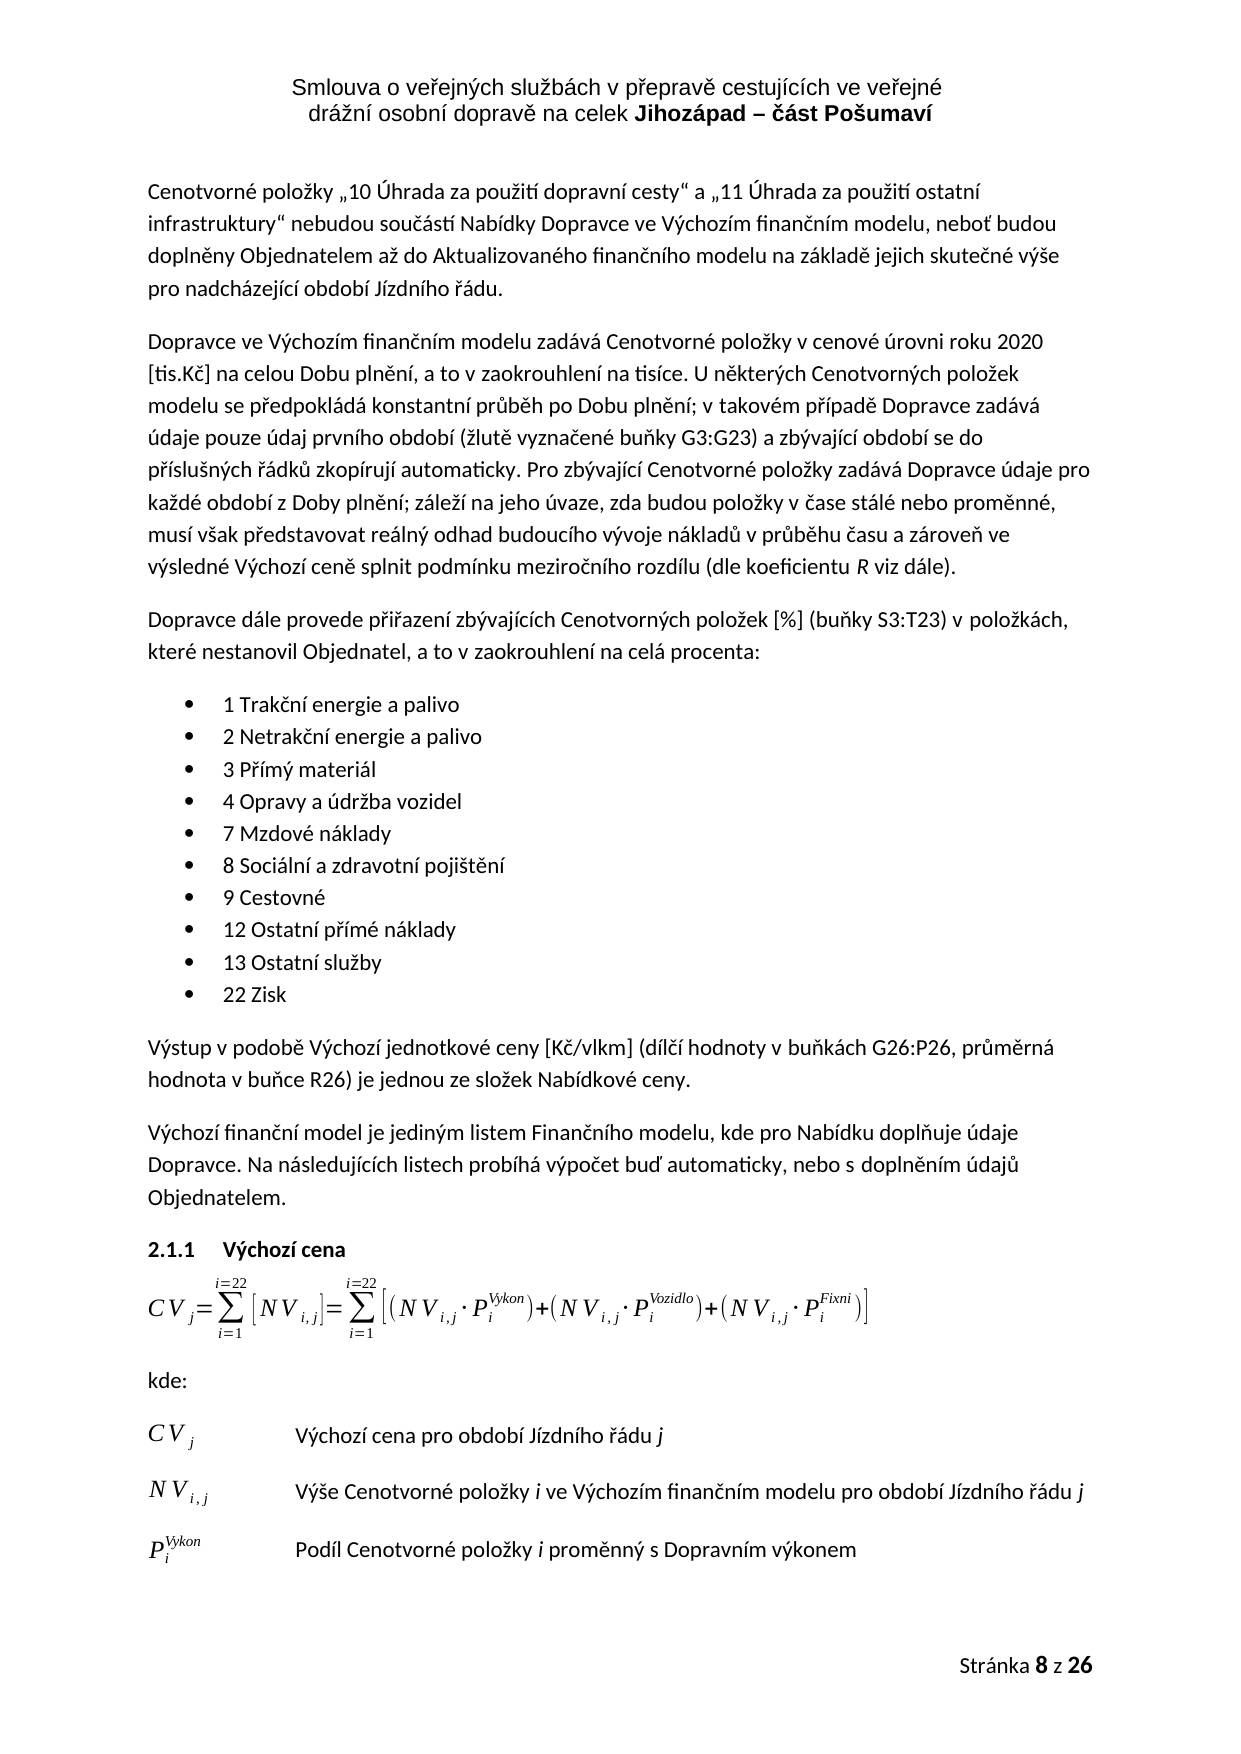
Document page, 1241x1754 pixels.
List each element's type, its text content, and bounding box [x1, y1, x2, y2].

list 1 Trakční energie a palivo [185, 690, 1092, 718]
list 3 Přímý materiál [185, 755, 1092, 783]
text Výstup v podobě Výchozí jednotkové ceny [Kč/vlkm] (dílčí hodnoty v buňkách G26:P26, průměrná hodnota v buňce R26) je jednou ze složek Nabídkové ceny. [148, 1033, 1092, 1093]
list 8 Sociální a zdravotní pojištění [185, 851, 1092, 879]
list 4 Opravy a údržba vozidel [185, 787, 1092, 815]
list 7 Mzdové náklady [185, 819, 1092, 847]
list 12 Ostatní přímé náklady [185, 916, 1092, 944]
text Výchozí finanční model je jediným listem Finančního modelu, kde pro Nabídku doplňuje údaje Dopravce. Na následujících listech probíhá výpočet buď automaticky, nebo s doplněním údajů Objednatelem. [148, 1118, 1092, 1211]
subtitle Výchozí cena [148, 1236, 1092, 1264]
text Dopravce ve Výchozím finančním modelu zadává Cenotvorné položky v cenové úrovni roku 2020 [tis.Kč] na celou Dobu plnění, a to v zaokrouhlení na tisíce. U některých Cenotvorných položek modelu se předpokládá konstantní průběh po Dobu plnění; v takovém případě Dopravce zadává údaje pouze údaj prvního období (žlutě vyznačené buňky G3:G23) a zbývající období se do příslušných řádků zkopírují automaticky. Pro zbývající Cenotvorné položky zadává Dopravce údaje pro každé období z Doby plnění; záleží na jeho úvaze, zda budou položky v čase stálé nebo proměnné, musí však představovat reálný odhad budoucího vývoje nákladů v průběhu času a zároveň ve výsledné Výchozí ceně splnit podmínku meziročního rozdílu (dle koeficientu R viz dále). [148, 327, 1092, 580]
text Podíl Cenotvorné položky i proměnný s Dopravním výkonem [148, 1532, 1092, 1567]
text Výchozí cena pro období Jízdního řádu j [148, 1419, 1092, 1451]
text Cenotvorné položky „10 Úhrada za použití dopravní cesty“ a „11 Úhrada za použití ostatní infrastruktury“ nebudou součástí Nabídky Dopravce ve Výchozím finančním modelu, neboť budou doplněny Objednatelem až do Aktualizovaného finančního modelu na základě jejich skutečné výše pro nadcházející období Jízdního řádu. [148, 177, 1092, 302]
list 2 Netrakční energie a palivo [185, 722, 1092, 751]
text kde: [148, 1366, 1092, 1394]
text Dopravce dále provede přiřazení zbývajících Cenotvorných položek [%] (buňky S3:T23) v položkách, které nestanovil Objednatel, a to v zaokrouhlení na celá procenta: [148, 605, 1092, 665]
list 22 Zisk [185, 980, 1092, 1008]
text Výše Cenotvorné položky i ve Výchozím finančním modelu pro období Jízdního řádu j [148, 1476, 1092, 1507]
list 13 Ostatní služby [185, 948, 1092, 976]
list 9 Cestovné [185, 883, 1092, 911]
